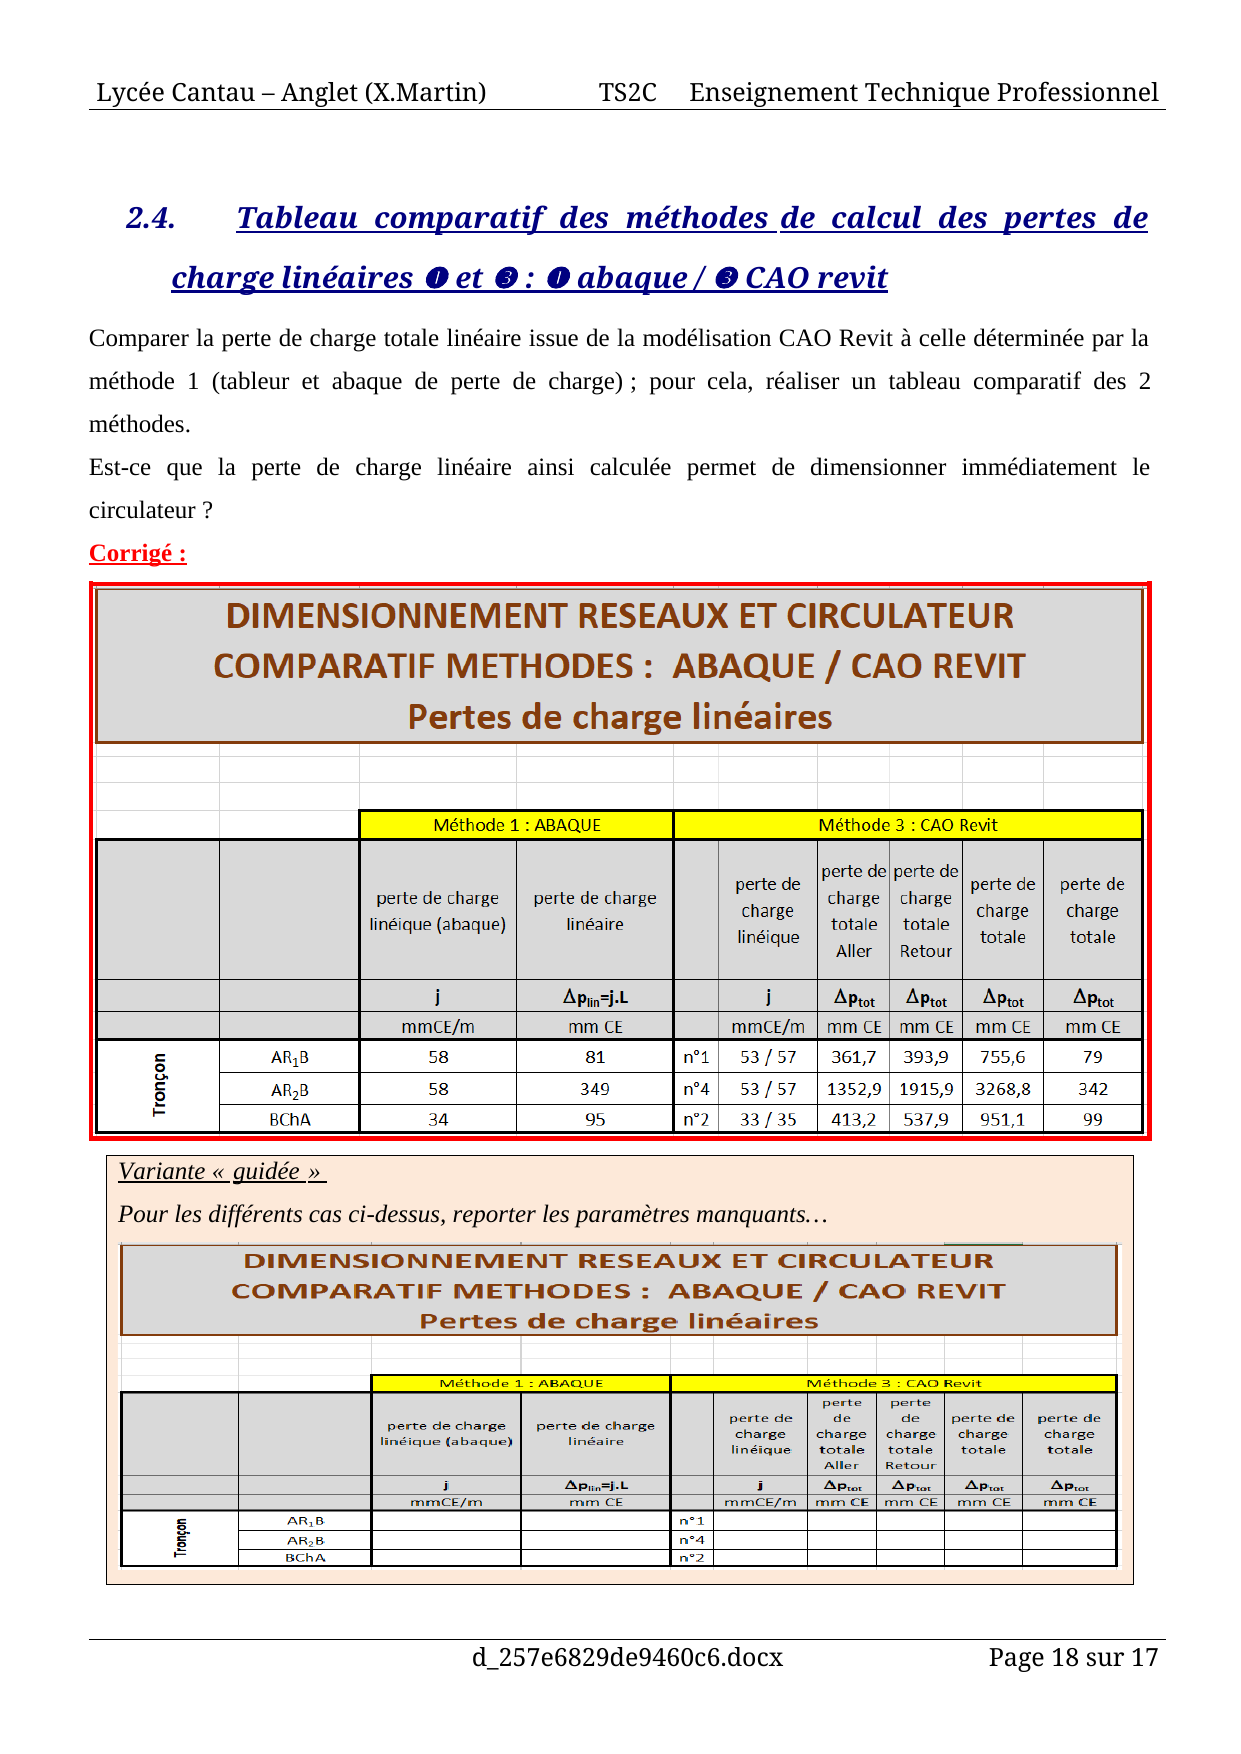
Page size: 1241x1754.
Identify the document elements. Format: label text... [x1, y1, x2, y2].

picture [117, 1242, 1123, 1570]
text Est-ce que la perte de charge linéaire ainsi calculée permet de dimensionner immédiatement le circulateur ? [89, 452, 1152, 524]
table_header Variante « guidée » Pour les différents cas ci-dessus, reporter les paramètres manquants… [107, 1156, 1133, 1584]
text Corrigé : [89, 538, 1152, 567]
picture [93, 586, 1147, 1136]
subtitle Tableau comparatif des méthodes de calcul des pertes de charge linéaires et : abaque / CAO revit [126, 197, 1152, 297]
text Comparer la perte de charge totale linéaire issue de la modélisation CAO Revit à celle déterminée par la méthode 1 (tableur et abaque de perte de charge) ; pour cela, réaliser un tableau comparatif des 2 méthodes. [89, 323, 1152, 438]
